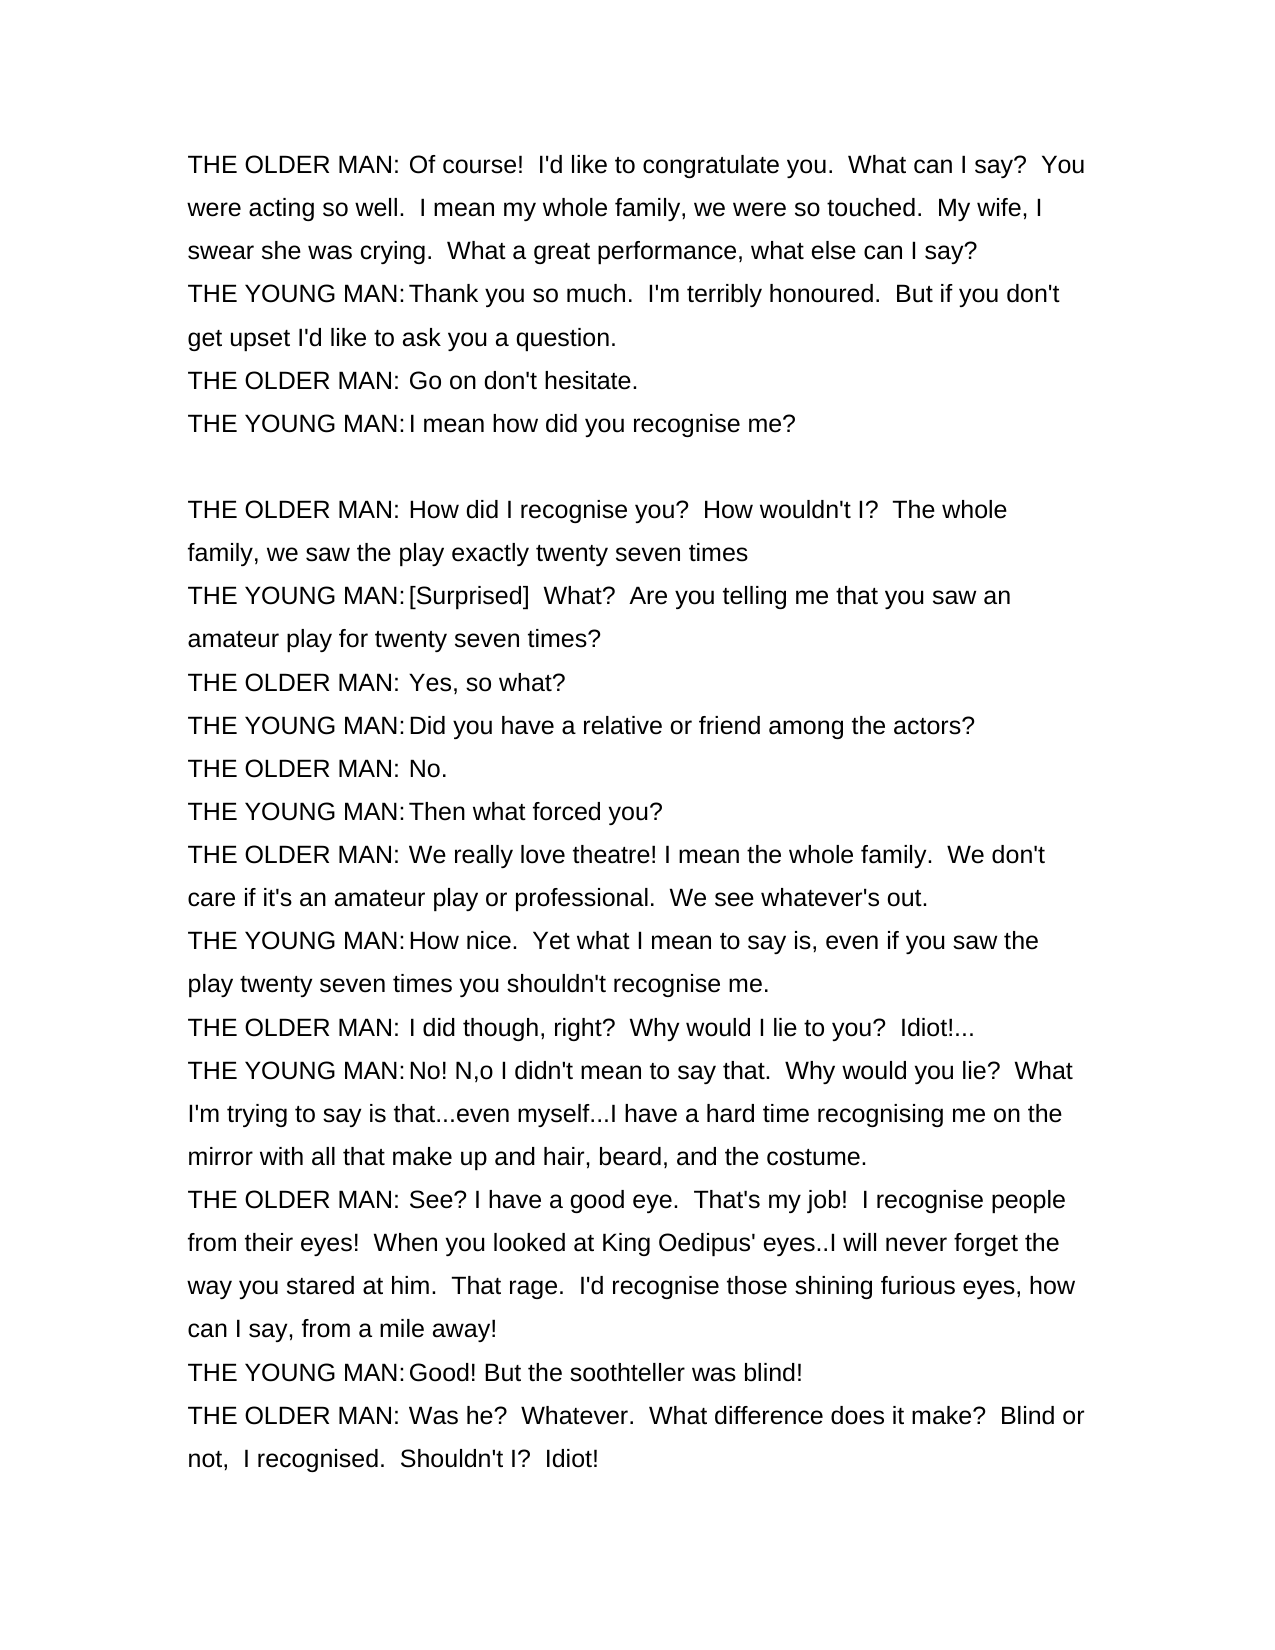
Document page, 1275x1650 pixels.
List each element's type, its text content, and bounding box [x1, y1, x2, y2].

text THE OLDER MAN: See? I have a good eye. That's my job! I recognise people from their eyes! When you looked at King Oedipus' eyes..I will never forget the way you stared at him. That rage. I'd recognise those shining furious eyes, how can I say, from a mile away! [187, 1185, 1087, 1343]
text THE OLDER MAN: Go on don't hesitate. [187, 366, 1087, 394]
text family, we saw the play exactly twenty seven times [187, 538, 1087, 567]
text THE OLDER MAN: Of course! I'd like to congratulate you. What can I say? You were acting so well. I mean my whole family, we were so touched. My wife, I swear she was crying. What a great performance, what else can I say? [187, 150, 1087, 265]
text THE OLDER MAN: No. [187, 754, 1087, 782]
text THE YOUNG MAN: No! N,o I didn't mean to say that. Why would you lie? What I'm trying to say is that...even myself...I have a hard time recognising me on the mirror with all that make up and hair, beard, and the costume. [187, 1056, 1087, 1171]
text THE YOUNG MAN: How nice. Yet what I mean to say is, even if you saw the play twenty seven times you shouldn't recognise me. [187, 926, 1087, 998]
text THE YOUNG MAN: Good! But the soothteller was blind! [187, 1357, 1087, 1386]
text THE OLDER MAN: I did though, right? Why would I lie to you? Idiot!... [187, 1012, 1087, 1041]
text THE OLDER MAN: How did I recognise you? How wouldn't I? The whole [187, 495, 1087, 524]
text THE YOUNG MAN: Thank you so much. I'm terribly honoured. But if you don't get upset I'd like to ask you a question. [187, 279, 1087, 351]
text THE YOUNG MAN: Then what forced you? [187, 797, 1087, 826]
text THE YOUNG MAN: [Surprised] What? Are you telling me that you saw an amateur play for twenty seven times? [187, 581, 1087, 653]
text THE OLDER MAN: We really love theatre! I mean the whole family. We don't care if it's an amateur play or professional. We see whatever's out. [187, 840, 1087, 912]
text THE OLDER MAN: Yes, so what? [187, 667, 1087, 696]
text THE YOUNG MAN: Did you have a relative or friend among the actors? [187, 711, 1087, 739]
text THE OLDER MAN: Was he? Whatever. What difference does it make? Blind or not, I recognised. Shouldn't I? Idiot! [187, 1401, 1087, 1472]
text THE YOUNG MAN: I mean how did you recognise me? [187, 409, 1087, 437]
